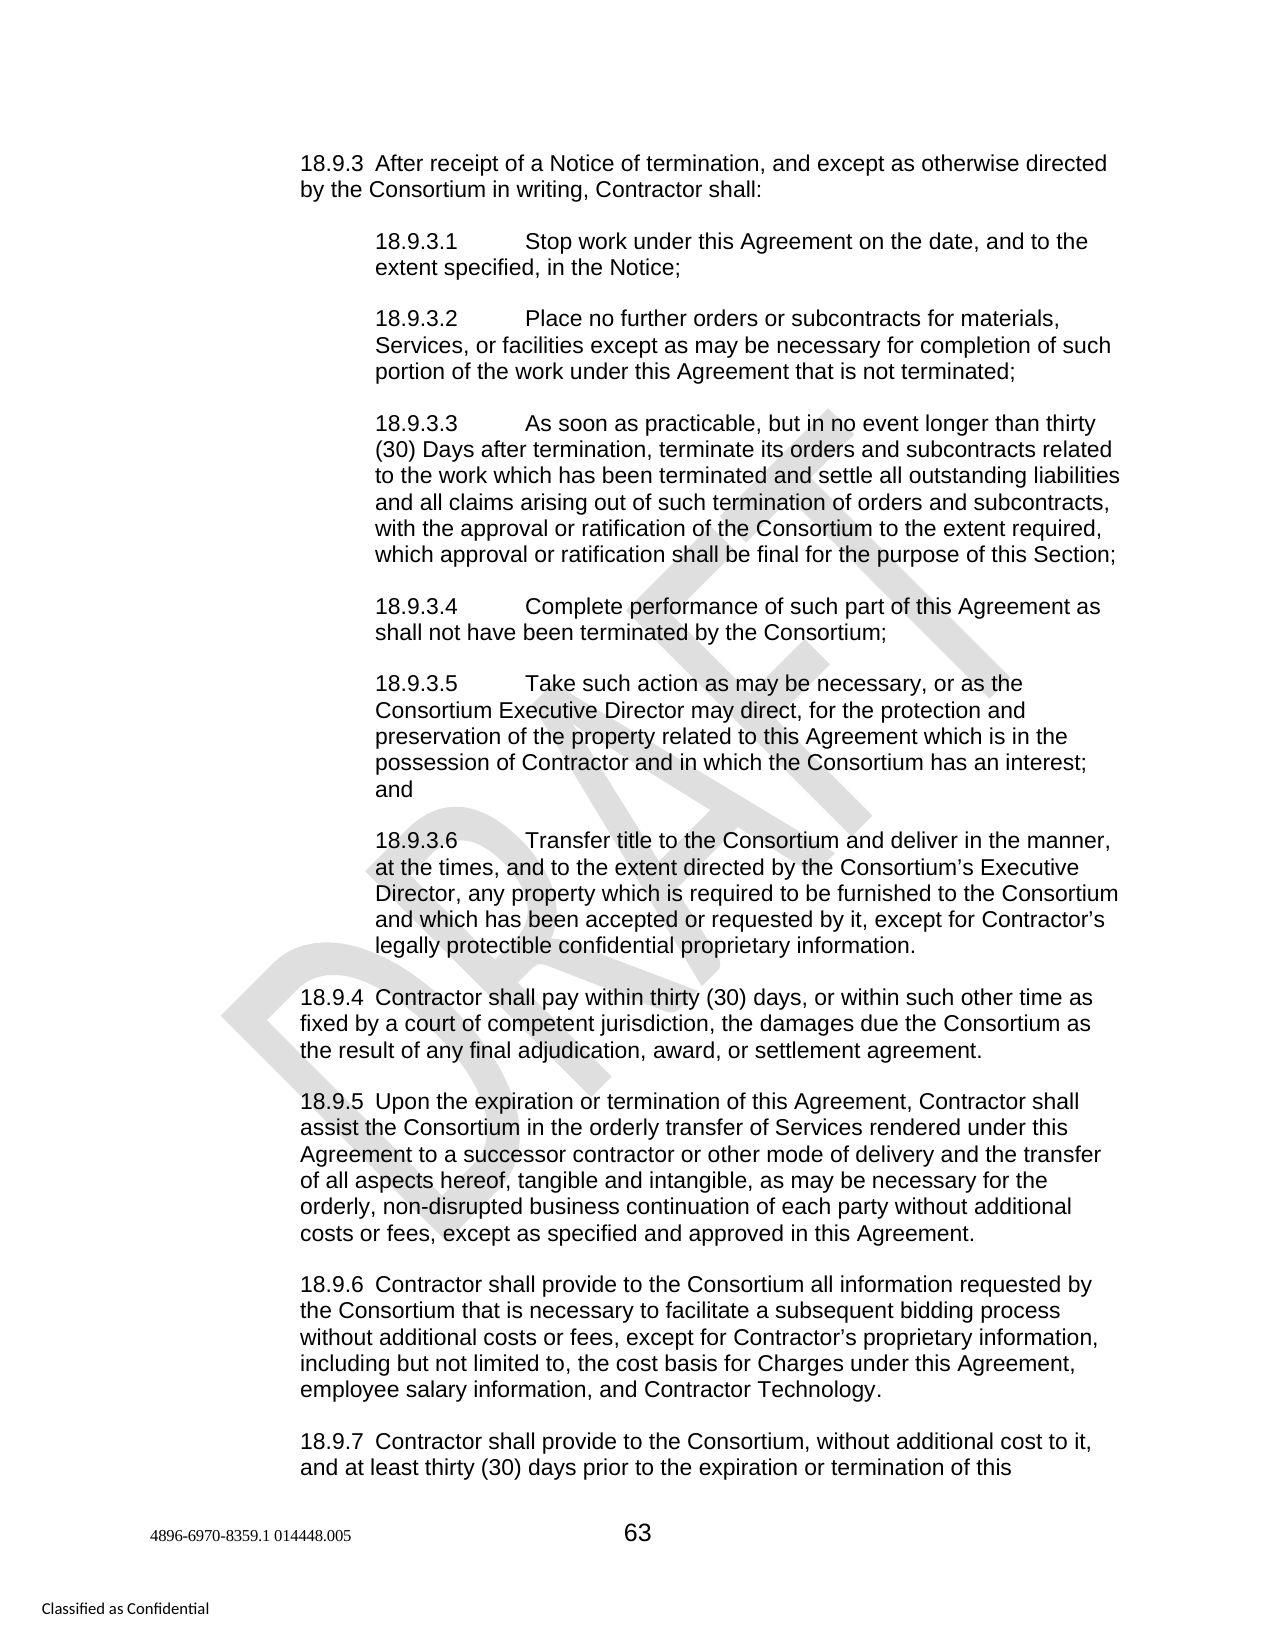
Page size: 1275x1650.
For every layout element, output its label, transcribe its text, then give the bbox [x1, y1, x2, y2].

text Upon the expiration or termination of this Agreement, Contractor shall assist the Consortium in the orderly transfer of Services rendered under this Agreement to a successor contractor or other mode of delivery and the transfer of all aspects hereof, tangible and intangible, as may be necessary for the orderly, non-disrupted business continuation of each party without additional costs or fees, except as specified and approved in this Agreement. [300, 1088, 1125, 1246]
text Place no further orders or subcontracts for materials, Services, or facilities except as may be necessary for completion of such portion of the work under this Agreement that is not terminated; [375, 305, 1125, 384]
text As soon as practicable, but in no event longer than thirty (30) Days after termination, terminate its orders and subcontracts related to the work which has been terminated and settle all outstanding liabilities and all claims arising out of such termination of orders and subcontracts, with the approval or ratification of the Consortium to the extent required, which approval or ratification shall be final for the purpose of this Section; [375, 409, 1125, 568]
text After receipt of a Notice of termination, and except as otherwise directed by the Consortium in writing, Contractor shall: [300, 150, 1125, 203]
text Complete performance of such part of this Agreement as shall not have been terminated by the Consortium; [375, 593, 1125, 645]
text Transfer title to the Consortium and deliver in the manner, at the times, and to the extent directed by the Consortium’s Executive Director, any property which is required to be furnished to the Consortium and which has been accepted or requested by it, except for Contractor’s legally protectible confidential proprietary information. [375, 827, 1125, 959]
text Contractor shall pay within thirty (30) days, or within such other time as fixed by a court of competent jurisdiction, the damages due the Consortium as the result of any final adjudication, award, or settlement agreement. [300, 984, 1125, 1063]
text Take such action as may be necessary, or as the Consortium Executive Director may direct, for the protection and preservation of the property related to this Agreement which is in the possession of Contractor and in which the Consortium has an interest; and [375, 670, 1125, 802]
text Stop work under this Agreement on the date, and to the extent specified, in the Notice; [375, 228, 1125, 280]
text Contractor shall provide to the Consortium all information requested by the Consortium that is necessary to facilitate a subsequent bidding process without additional costs or fees, except for Contractor’s proprietary information, including but not limited to, the cost basis for Charges under this Agreement, employee salary information, and Contractor Technology. [300, 1271, 1125, 1403]
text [300, 1428, 1125, 1481]
